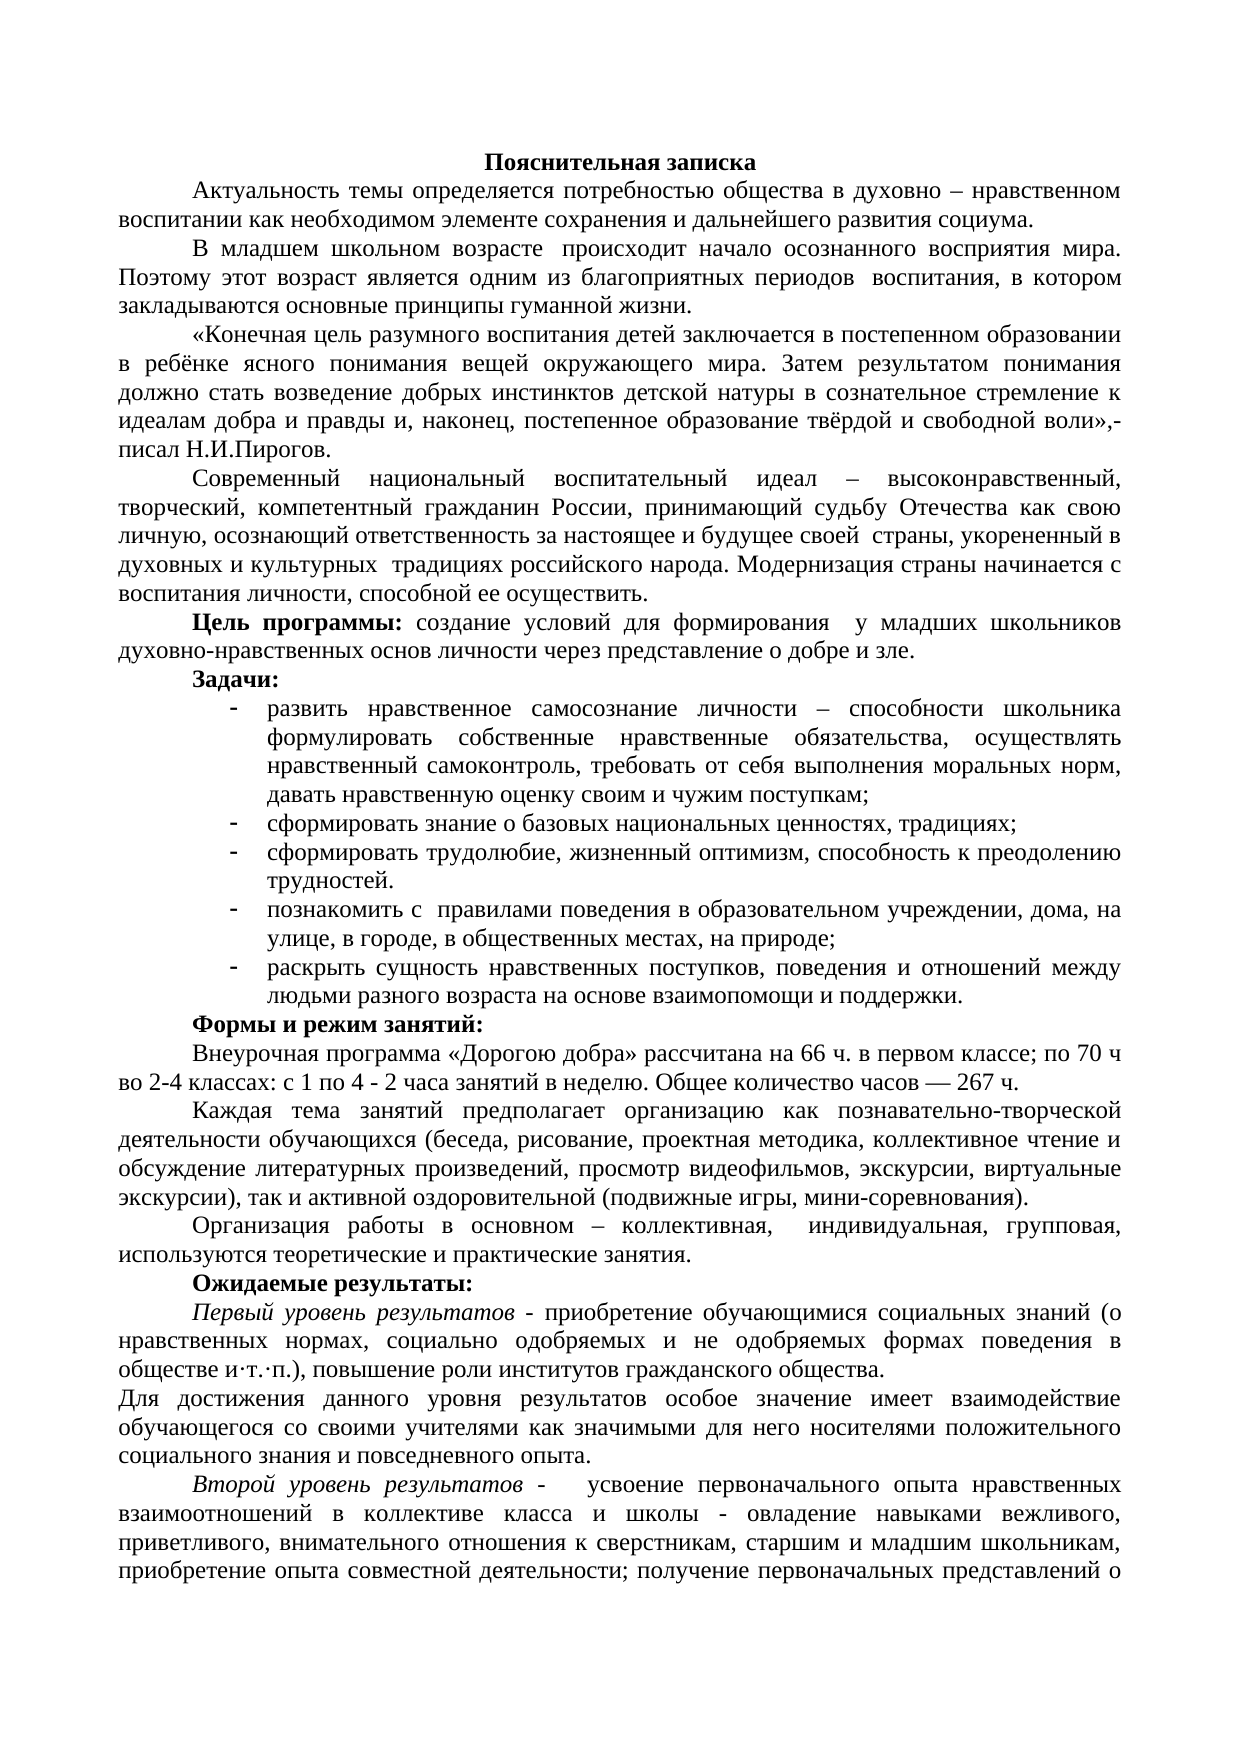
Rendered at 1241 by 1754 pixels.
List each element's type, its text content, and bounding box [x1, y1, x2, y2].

text В младшем школьном возрасте происходит начало осознанного восприятия мира. Поэтому этот возраст является одним из благоприятных периодов воспитания, в котором закладываются основные принципы гуманной жизни. [118, 233, 1122, 319]
text Организация работы в основном – коллективная, индивидуальная, групповая, используются теоретические и практические занятия. [118, 1211, 1122, 1268]
list познакомить с правилами поведения в образовательном учреждении, дома, на улице, в городе, в общественных местах, на природе; [229, 894, 1122, 952]
text Пояснительная записка [118, 147, 1122, 176]
text Формы и режим занятий: [118, 1009, 1122, 1038]
text «Конечная цель разумного воспитания детей заключается в постепенном образовании в ребёнке ясного понимания вещей окружающего мира. Затем результатом понимания должно стать возведение добрых инстинктов детской натуры в сознательное стремление к идеалам добра и правды и, наконец, постепенное образование твёрдой и свободной воли»,- писал Н.И.Пирогов. [118, 319, 1122, 463]
list сформировать знание о базовых национальных ценностях, традициях; [229, 808, 1122, 837]
list раскрыть сущность нравственных поступков, поведения и отношений между людьми разного возраста на основе взаимопомощи и поддержки. [229, 952, 1122, 1009]
list развить нравственное самосознание личности – способности школьника формулировать собственные нравственные обязательства, осуществлять нравственный самоконтроль, требовать от себя выполнения моральных норм, давать нравственную оценку своим и чужим поступкам; [229, 693, 1122, 808]
text Для достижения данного уровня результатов особое значение имеет взаимодействие обучающегося со своими учителями как значимыми для него носителями положительного социального знания и повседневного опыта. [118, 1383, 1122, 1469]
text Ожидаемые результаты: [118, 1268, 1122, 1297]
list сформировать трудолюбие, жизненный оптимизм, способность к преодолению трудностей. [229, 837, 1122, 894]
text Современный национальный воспитательный идеал – высоконравственный, творческий, компетентный гражданин России, принимающий судьбу Отечества как свою личную, осознающий ответственность за настоящее и будущее своей страны, укорененный в духовных и культурных традициях российского народа. Модернизация страны начинается с воспитания личности, способной ее осуществить. [118, 463, 1122, 607]
text Первый уровень результатов - приобретение обучающимися социальных знаний (о нравственных нормах, социально одобряемых и не одобряемых формах поведения в обществе и·т.·п.), повышение роли институтов гражданского общества. [118, 1297, 1122, 1383]
text Цель программы: создание условий для формирования у младших школьников духовно-нравственных основ личности через представление о добре и зле. [118, 607, 1122, 664]
text Внеурочная программа «Дорогою добра» рассчитана на 66 ч. в первом классе; по 70 ч во 2-4 классах: с 1 по 4 - 2 часа занятий в неделю. Общее количество часов — 267 ч. [118, 1038, 1122, 1096]
text Каждая тема занятий предполагает организацию как познавательно-творческой деятельности обучающихся (беседа, рисование, проектная методика, коллективное чтение и обсуждение литературных произведений, просмотр видеофильмов, экскурсии, виртуальные экскурсии), так и активной оздоровительной (подвижные игры, мини-соревнования). [118, 1096, 1122, 1211]
text Актуальность темы определяется потребностью общества в духовно – нравственном воспитании как необходимом элементе сохранения и дальнейшего развития социума. [118, 176, 1122, 233]
text Задачи: [118, 664, 1122, 693]
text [118, 1469, 1122, 1584]
